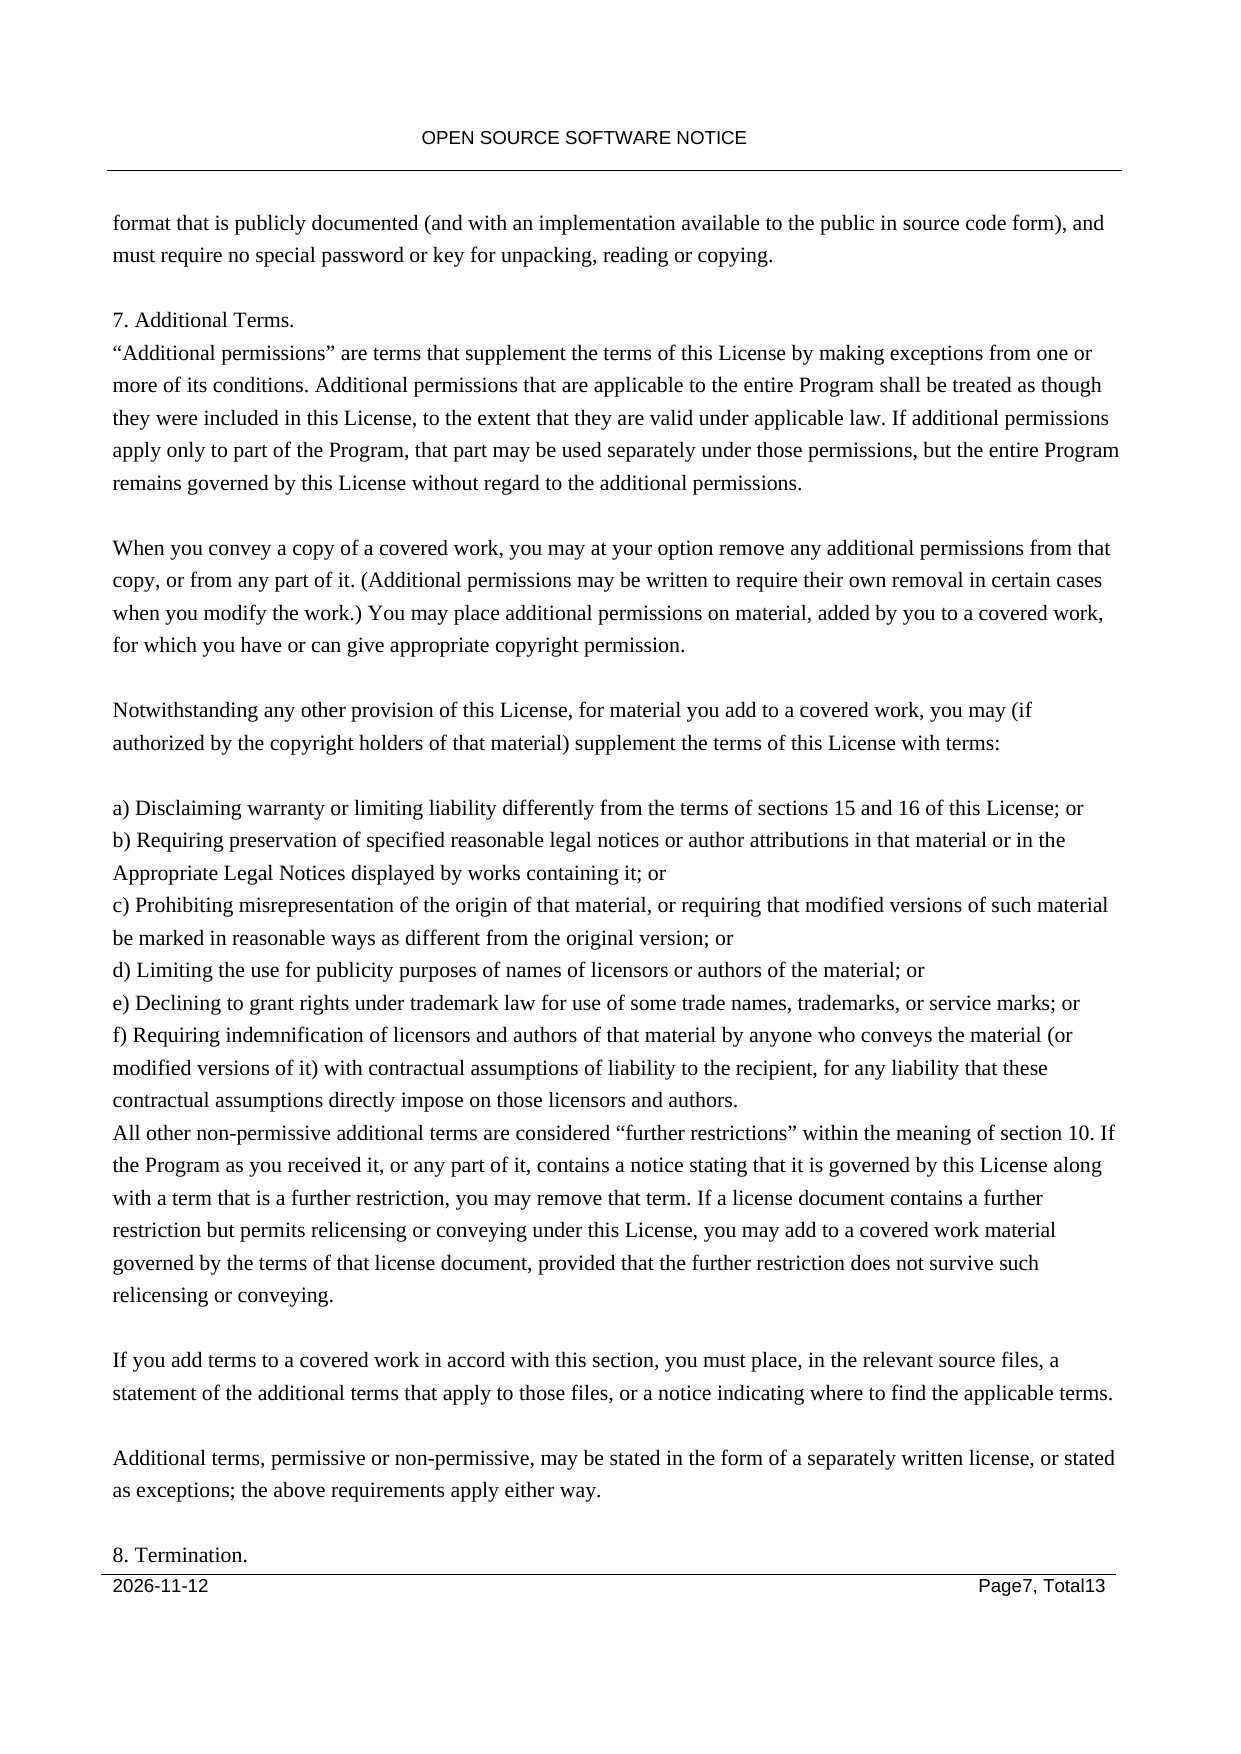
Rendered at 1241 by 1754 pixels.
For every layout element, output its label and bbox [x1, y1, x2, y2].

text [112, 206, 1128, 1571]
